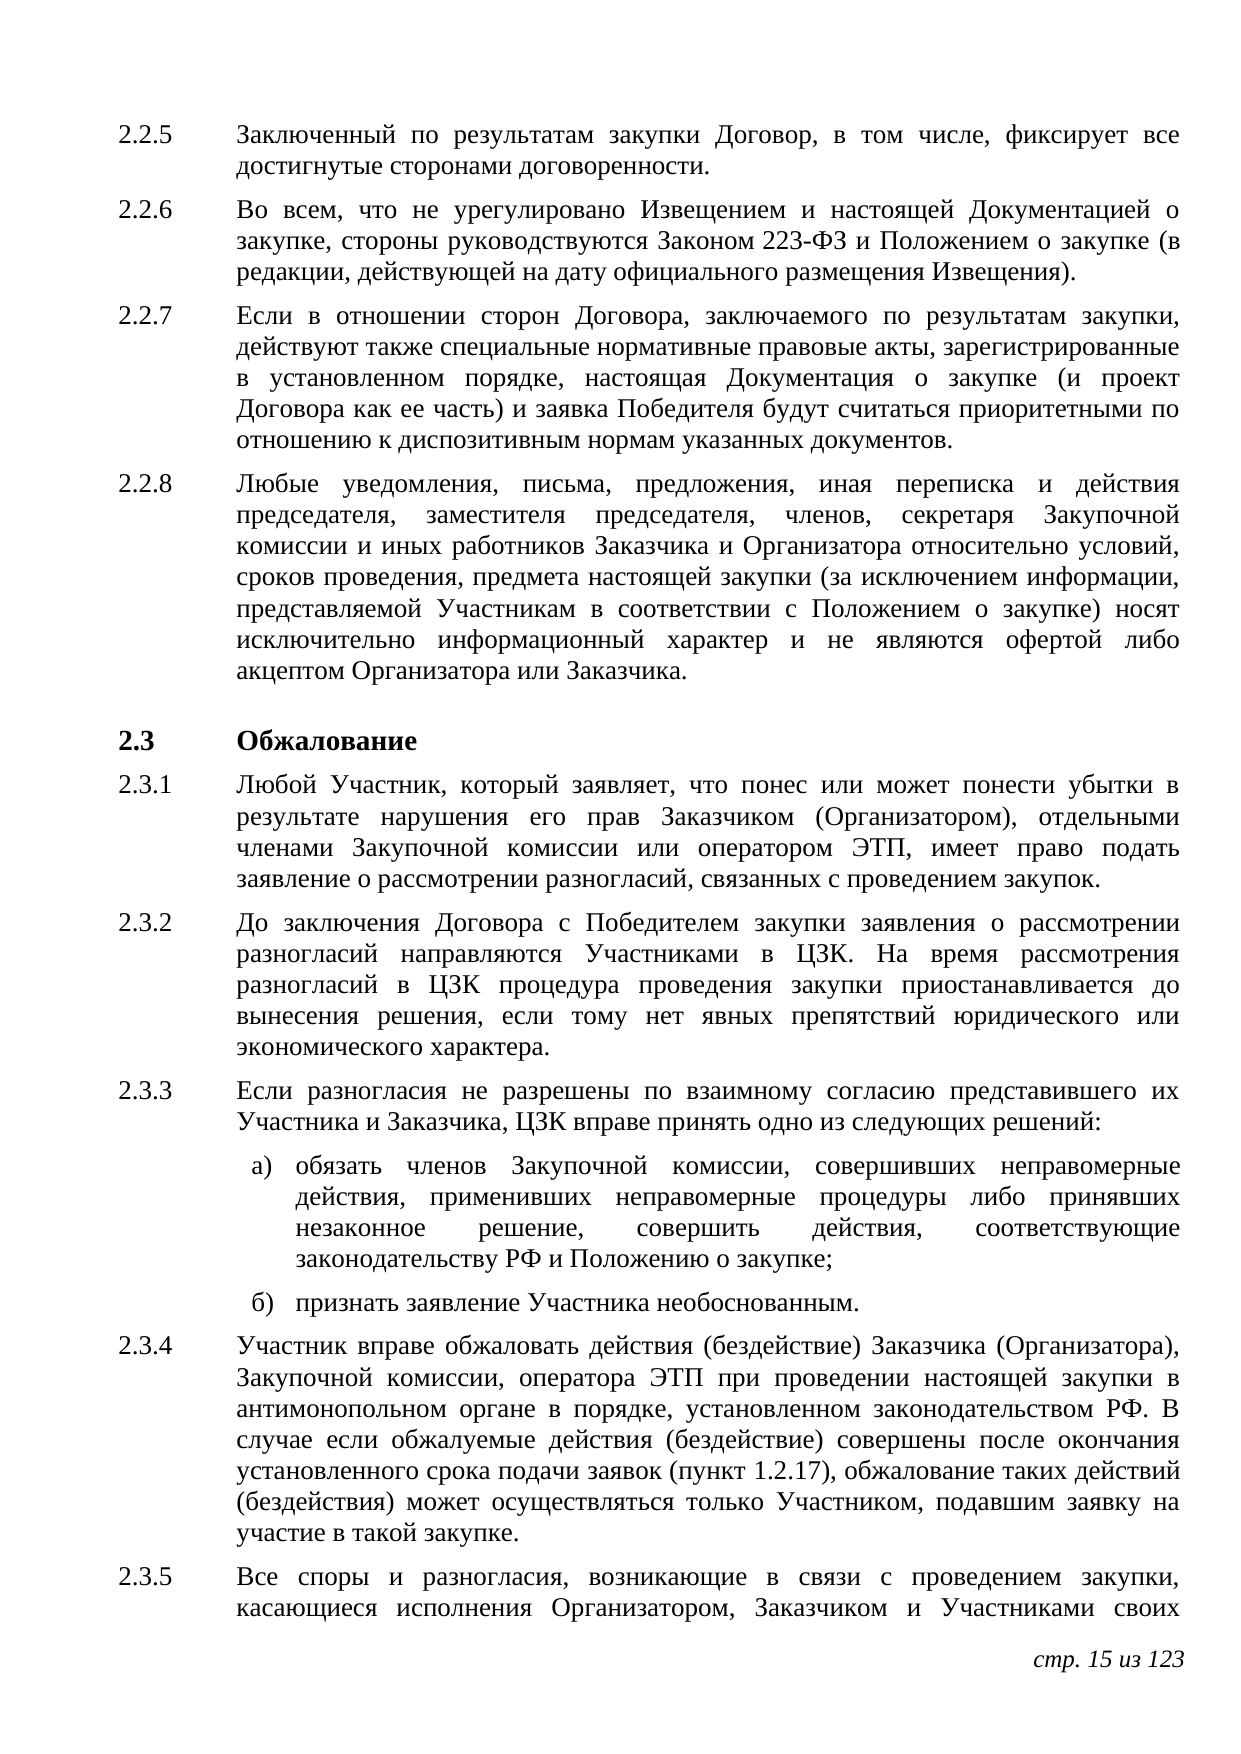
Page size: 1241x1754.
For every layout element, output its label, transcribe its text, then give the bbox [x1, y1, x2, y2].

text Участник вправе обжаловать действия (бездействие) Заказчика (Организатора), Закупочной комиссии, оператора ЭТП при проведении настоящей закупки в антимонопольном органе в порядке, установленном законодательством РФ. В случае если обжалуемые действия (бездействие) совершены после окончания установленного срока подачи заявок (пункт 1.2.17), обжалование таких действий (бездействия) может осуществляться только Участником, подавшим заявку на участие в такой закупке. [118, 1329, 1181, 1547]
list Любые уведомления, письма, предложения, иная переписка и действия председателя, заместителя председателя, членов, секретаря Закупочной комиссии и иных работников Заказчика и Организатора относительно условий, сроков проведения, предмета настоящей закупки (за исключением информации, представляемой Участникам в соответствии с Положением о закупке) носят исключительно информационный характер и не являются офертой либо акцептом Организатора или Заказчика. [118, 467, 1181, 685]
list Если в отношении сторон Договора, заключаемого по результатам закупки, действуют также специальные нормативные правовые акты, зарегистрированные в установленном порядке, настоящая Документация о закупке (и проект Договора как ее часть) и заявка Победителя будут считаться приоритетными по отношению к диспозитивным нормам указанных документов. [118, 299, 1181, 454]
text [118, 1560, 1181, 1622]
list Во всем, что не урегулировано Извещением и настоящей Документацией о закупке, стороны руководствуются Законом 223-ФЗ и Положением о закупке (в редакции, действующей на дату официального размещения Извещения). [118, 193, 1181, 286]
text Если разногласия не разрешены по взаимному согласию представившего их Участника и Заказчика, ЦЗК вправе принять одно из следующих решений: [118, 1074, 1181, 1136]
text До заключения Договора с Победителем закупки заявления о рассмотрении разногласий направляются Участниками в ЦЗК. На время рассмотрения разногласий в ЦЗК процедура проведения закупки приостанавливается до вынесения решения, если тому нет явных препятствий юридического или экономического характера. [118, 906, 1181, 1061]
list обязать членов Закупочной комиссии, совершивших неправомерные действия, применивших неправомерные процедуры либо принявших незаконное решение, совершить действия, соответствующие законодательству РФ и Положению о закупке; [251, 1149, 1181, 1273]
list Заключенный по результатам закупки Договор, в том числе, фиксирует все достигнутые сторонами договоренности. [118, 118, 1181, 180]
text Любой Участник, который заявляет, что понес или может понести убытки в результате нарушения его прав Заказчиком (Организатором), отдельными членами Закупочной комиссии или оператором ЭТП, имеет право подать заявление о рассмотрении разногласий, связанных с проведением закупок. [118, 769, 1181, 893]
list признать заявление Участника необоснованным. [251, 1286, 1181, 1317]
subtitle Обжалование [118, 723, 1181, 756]
